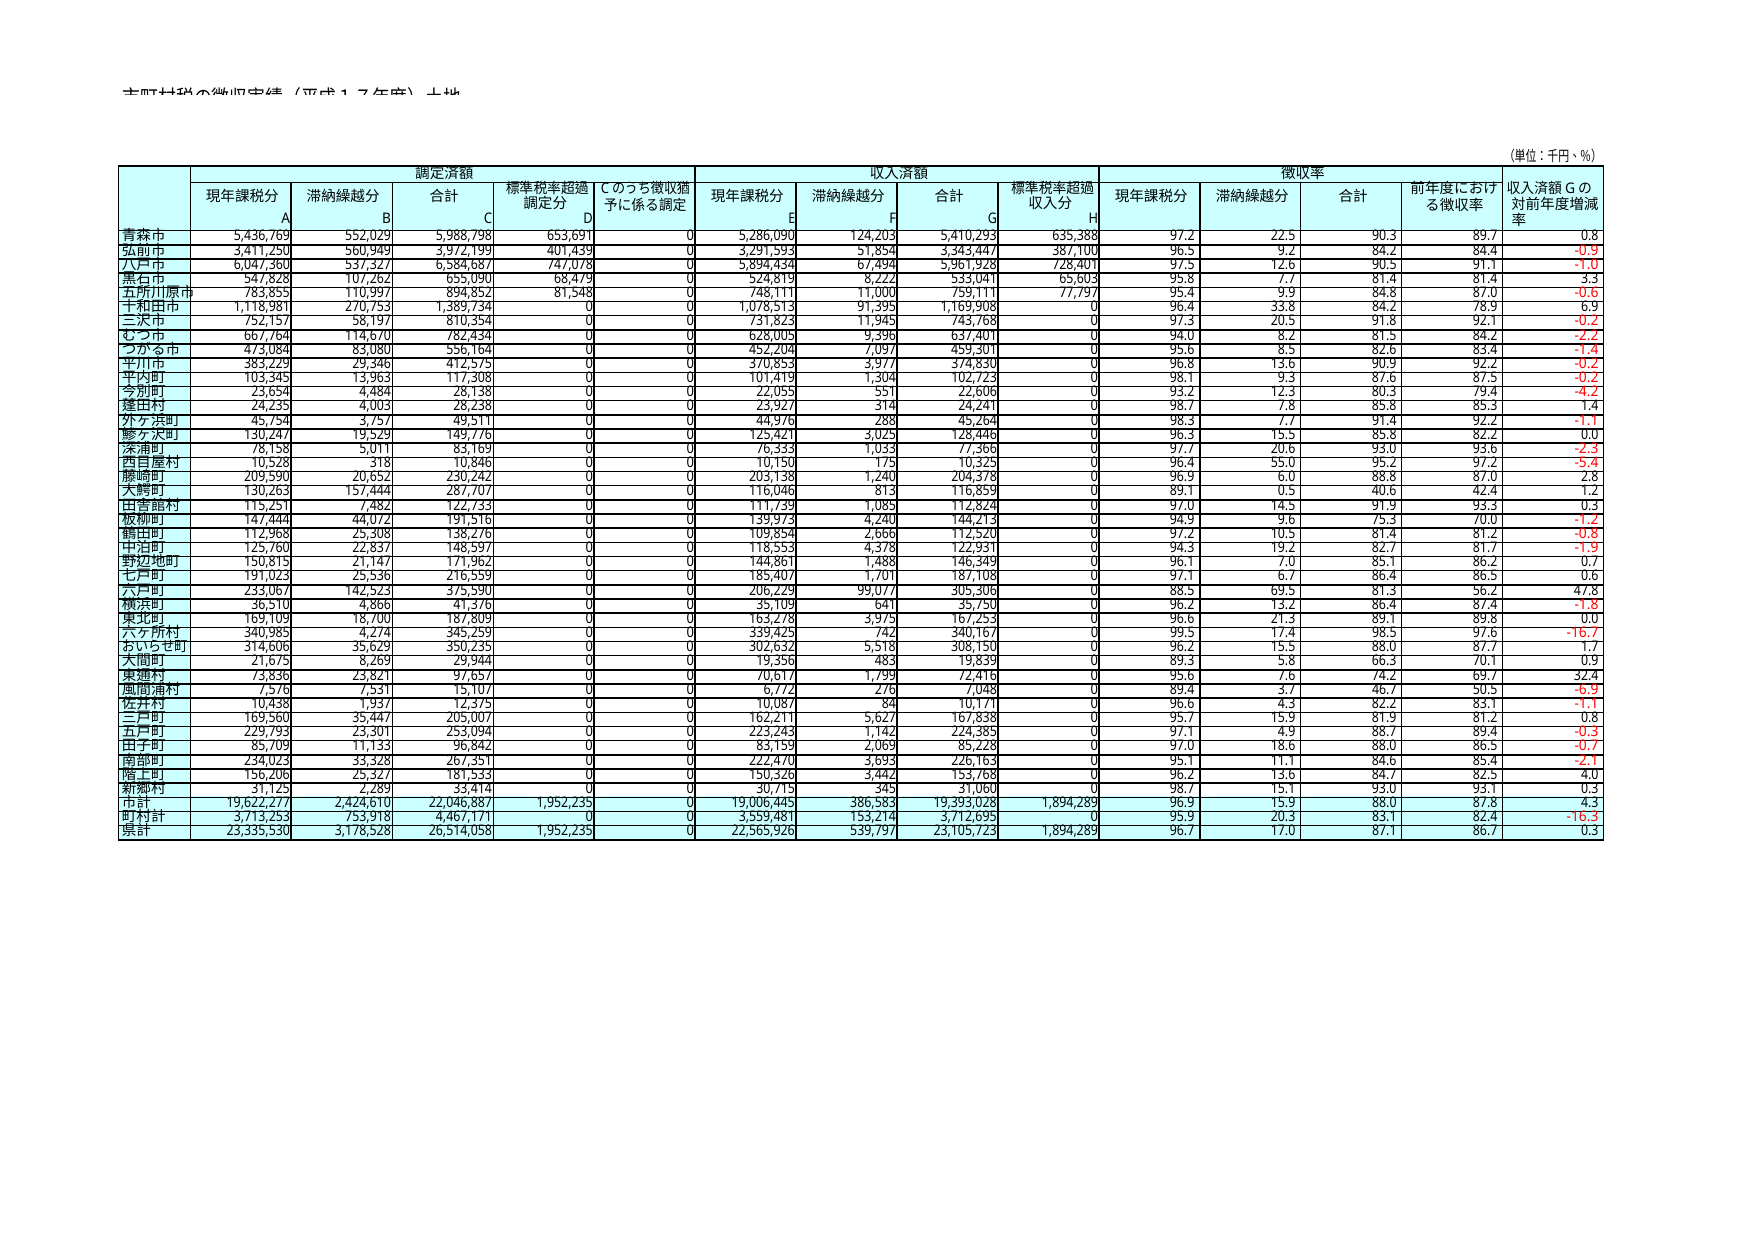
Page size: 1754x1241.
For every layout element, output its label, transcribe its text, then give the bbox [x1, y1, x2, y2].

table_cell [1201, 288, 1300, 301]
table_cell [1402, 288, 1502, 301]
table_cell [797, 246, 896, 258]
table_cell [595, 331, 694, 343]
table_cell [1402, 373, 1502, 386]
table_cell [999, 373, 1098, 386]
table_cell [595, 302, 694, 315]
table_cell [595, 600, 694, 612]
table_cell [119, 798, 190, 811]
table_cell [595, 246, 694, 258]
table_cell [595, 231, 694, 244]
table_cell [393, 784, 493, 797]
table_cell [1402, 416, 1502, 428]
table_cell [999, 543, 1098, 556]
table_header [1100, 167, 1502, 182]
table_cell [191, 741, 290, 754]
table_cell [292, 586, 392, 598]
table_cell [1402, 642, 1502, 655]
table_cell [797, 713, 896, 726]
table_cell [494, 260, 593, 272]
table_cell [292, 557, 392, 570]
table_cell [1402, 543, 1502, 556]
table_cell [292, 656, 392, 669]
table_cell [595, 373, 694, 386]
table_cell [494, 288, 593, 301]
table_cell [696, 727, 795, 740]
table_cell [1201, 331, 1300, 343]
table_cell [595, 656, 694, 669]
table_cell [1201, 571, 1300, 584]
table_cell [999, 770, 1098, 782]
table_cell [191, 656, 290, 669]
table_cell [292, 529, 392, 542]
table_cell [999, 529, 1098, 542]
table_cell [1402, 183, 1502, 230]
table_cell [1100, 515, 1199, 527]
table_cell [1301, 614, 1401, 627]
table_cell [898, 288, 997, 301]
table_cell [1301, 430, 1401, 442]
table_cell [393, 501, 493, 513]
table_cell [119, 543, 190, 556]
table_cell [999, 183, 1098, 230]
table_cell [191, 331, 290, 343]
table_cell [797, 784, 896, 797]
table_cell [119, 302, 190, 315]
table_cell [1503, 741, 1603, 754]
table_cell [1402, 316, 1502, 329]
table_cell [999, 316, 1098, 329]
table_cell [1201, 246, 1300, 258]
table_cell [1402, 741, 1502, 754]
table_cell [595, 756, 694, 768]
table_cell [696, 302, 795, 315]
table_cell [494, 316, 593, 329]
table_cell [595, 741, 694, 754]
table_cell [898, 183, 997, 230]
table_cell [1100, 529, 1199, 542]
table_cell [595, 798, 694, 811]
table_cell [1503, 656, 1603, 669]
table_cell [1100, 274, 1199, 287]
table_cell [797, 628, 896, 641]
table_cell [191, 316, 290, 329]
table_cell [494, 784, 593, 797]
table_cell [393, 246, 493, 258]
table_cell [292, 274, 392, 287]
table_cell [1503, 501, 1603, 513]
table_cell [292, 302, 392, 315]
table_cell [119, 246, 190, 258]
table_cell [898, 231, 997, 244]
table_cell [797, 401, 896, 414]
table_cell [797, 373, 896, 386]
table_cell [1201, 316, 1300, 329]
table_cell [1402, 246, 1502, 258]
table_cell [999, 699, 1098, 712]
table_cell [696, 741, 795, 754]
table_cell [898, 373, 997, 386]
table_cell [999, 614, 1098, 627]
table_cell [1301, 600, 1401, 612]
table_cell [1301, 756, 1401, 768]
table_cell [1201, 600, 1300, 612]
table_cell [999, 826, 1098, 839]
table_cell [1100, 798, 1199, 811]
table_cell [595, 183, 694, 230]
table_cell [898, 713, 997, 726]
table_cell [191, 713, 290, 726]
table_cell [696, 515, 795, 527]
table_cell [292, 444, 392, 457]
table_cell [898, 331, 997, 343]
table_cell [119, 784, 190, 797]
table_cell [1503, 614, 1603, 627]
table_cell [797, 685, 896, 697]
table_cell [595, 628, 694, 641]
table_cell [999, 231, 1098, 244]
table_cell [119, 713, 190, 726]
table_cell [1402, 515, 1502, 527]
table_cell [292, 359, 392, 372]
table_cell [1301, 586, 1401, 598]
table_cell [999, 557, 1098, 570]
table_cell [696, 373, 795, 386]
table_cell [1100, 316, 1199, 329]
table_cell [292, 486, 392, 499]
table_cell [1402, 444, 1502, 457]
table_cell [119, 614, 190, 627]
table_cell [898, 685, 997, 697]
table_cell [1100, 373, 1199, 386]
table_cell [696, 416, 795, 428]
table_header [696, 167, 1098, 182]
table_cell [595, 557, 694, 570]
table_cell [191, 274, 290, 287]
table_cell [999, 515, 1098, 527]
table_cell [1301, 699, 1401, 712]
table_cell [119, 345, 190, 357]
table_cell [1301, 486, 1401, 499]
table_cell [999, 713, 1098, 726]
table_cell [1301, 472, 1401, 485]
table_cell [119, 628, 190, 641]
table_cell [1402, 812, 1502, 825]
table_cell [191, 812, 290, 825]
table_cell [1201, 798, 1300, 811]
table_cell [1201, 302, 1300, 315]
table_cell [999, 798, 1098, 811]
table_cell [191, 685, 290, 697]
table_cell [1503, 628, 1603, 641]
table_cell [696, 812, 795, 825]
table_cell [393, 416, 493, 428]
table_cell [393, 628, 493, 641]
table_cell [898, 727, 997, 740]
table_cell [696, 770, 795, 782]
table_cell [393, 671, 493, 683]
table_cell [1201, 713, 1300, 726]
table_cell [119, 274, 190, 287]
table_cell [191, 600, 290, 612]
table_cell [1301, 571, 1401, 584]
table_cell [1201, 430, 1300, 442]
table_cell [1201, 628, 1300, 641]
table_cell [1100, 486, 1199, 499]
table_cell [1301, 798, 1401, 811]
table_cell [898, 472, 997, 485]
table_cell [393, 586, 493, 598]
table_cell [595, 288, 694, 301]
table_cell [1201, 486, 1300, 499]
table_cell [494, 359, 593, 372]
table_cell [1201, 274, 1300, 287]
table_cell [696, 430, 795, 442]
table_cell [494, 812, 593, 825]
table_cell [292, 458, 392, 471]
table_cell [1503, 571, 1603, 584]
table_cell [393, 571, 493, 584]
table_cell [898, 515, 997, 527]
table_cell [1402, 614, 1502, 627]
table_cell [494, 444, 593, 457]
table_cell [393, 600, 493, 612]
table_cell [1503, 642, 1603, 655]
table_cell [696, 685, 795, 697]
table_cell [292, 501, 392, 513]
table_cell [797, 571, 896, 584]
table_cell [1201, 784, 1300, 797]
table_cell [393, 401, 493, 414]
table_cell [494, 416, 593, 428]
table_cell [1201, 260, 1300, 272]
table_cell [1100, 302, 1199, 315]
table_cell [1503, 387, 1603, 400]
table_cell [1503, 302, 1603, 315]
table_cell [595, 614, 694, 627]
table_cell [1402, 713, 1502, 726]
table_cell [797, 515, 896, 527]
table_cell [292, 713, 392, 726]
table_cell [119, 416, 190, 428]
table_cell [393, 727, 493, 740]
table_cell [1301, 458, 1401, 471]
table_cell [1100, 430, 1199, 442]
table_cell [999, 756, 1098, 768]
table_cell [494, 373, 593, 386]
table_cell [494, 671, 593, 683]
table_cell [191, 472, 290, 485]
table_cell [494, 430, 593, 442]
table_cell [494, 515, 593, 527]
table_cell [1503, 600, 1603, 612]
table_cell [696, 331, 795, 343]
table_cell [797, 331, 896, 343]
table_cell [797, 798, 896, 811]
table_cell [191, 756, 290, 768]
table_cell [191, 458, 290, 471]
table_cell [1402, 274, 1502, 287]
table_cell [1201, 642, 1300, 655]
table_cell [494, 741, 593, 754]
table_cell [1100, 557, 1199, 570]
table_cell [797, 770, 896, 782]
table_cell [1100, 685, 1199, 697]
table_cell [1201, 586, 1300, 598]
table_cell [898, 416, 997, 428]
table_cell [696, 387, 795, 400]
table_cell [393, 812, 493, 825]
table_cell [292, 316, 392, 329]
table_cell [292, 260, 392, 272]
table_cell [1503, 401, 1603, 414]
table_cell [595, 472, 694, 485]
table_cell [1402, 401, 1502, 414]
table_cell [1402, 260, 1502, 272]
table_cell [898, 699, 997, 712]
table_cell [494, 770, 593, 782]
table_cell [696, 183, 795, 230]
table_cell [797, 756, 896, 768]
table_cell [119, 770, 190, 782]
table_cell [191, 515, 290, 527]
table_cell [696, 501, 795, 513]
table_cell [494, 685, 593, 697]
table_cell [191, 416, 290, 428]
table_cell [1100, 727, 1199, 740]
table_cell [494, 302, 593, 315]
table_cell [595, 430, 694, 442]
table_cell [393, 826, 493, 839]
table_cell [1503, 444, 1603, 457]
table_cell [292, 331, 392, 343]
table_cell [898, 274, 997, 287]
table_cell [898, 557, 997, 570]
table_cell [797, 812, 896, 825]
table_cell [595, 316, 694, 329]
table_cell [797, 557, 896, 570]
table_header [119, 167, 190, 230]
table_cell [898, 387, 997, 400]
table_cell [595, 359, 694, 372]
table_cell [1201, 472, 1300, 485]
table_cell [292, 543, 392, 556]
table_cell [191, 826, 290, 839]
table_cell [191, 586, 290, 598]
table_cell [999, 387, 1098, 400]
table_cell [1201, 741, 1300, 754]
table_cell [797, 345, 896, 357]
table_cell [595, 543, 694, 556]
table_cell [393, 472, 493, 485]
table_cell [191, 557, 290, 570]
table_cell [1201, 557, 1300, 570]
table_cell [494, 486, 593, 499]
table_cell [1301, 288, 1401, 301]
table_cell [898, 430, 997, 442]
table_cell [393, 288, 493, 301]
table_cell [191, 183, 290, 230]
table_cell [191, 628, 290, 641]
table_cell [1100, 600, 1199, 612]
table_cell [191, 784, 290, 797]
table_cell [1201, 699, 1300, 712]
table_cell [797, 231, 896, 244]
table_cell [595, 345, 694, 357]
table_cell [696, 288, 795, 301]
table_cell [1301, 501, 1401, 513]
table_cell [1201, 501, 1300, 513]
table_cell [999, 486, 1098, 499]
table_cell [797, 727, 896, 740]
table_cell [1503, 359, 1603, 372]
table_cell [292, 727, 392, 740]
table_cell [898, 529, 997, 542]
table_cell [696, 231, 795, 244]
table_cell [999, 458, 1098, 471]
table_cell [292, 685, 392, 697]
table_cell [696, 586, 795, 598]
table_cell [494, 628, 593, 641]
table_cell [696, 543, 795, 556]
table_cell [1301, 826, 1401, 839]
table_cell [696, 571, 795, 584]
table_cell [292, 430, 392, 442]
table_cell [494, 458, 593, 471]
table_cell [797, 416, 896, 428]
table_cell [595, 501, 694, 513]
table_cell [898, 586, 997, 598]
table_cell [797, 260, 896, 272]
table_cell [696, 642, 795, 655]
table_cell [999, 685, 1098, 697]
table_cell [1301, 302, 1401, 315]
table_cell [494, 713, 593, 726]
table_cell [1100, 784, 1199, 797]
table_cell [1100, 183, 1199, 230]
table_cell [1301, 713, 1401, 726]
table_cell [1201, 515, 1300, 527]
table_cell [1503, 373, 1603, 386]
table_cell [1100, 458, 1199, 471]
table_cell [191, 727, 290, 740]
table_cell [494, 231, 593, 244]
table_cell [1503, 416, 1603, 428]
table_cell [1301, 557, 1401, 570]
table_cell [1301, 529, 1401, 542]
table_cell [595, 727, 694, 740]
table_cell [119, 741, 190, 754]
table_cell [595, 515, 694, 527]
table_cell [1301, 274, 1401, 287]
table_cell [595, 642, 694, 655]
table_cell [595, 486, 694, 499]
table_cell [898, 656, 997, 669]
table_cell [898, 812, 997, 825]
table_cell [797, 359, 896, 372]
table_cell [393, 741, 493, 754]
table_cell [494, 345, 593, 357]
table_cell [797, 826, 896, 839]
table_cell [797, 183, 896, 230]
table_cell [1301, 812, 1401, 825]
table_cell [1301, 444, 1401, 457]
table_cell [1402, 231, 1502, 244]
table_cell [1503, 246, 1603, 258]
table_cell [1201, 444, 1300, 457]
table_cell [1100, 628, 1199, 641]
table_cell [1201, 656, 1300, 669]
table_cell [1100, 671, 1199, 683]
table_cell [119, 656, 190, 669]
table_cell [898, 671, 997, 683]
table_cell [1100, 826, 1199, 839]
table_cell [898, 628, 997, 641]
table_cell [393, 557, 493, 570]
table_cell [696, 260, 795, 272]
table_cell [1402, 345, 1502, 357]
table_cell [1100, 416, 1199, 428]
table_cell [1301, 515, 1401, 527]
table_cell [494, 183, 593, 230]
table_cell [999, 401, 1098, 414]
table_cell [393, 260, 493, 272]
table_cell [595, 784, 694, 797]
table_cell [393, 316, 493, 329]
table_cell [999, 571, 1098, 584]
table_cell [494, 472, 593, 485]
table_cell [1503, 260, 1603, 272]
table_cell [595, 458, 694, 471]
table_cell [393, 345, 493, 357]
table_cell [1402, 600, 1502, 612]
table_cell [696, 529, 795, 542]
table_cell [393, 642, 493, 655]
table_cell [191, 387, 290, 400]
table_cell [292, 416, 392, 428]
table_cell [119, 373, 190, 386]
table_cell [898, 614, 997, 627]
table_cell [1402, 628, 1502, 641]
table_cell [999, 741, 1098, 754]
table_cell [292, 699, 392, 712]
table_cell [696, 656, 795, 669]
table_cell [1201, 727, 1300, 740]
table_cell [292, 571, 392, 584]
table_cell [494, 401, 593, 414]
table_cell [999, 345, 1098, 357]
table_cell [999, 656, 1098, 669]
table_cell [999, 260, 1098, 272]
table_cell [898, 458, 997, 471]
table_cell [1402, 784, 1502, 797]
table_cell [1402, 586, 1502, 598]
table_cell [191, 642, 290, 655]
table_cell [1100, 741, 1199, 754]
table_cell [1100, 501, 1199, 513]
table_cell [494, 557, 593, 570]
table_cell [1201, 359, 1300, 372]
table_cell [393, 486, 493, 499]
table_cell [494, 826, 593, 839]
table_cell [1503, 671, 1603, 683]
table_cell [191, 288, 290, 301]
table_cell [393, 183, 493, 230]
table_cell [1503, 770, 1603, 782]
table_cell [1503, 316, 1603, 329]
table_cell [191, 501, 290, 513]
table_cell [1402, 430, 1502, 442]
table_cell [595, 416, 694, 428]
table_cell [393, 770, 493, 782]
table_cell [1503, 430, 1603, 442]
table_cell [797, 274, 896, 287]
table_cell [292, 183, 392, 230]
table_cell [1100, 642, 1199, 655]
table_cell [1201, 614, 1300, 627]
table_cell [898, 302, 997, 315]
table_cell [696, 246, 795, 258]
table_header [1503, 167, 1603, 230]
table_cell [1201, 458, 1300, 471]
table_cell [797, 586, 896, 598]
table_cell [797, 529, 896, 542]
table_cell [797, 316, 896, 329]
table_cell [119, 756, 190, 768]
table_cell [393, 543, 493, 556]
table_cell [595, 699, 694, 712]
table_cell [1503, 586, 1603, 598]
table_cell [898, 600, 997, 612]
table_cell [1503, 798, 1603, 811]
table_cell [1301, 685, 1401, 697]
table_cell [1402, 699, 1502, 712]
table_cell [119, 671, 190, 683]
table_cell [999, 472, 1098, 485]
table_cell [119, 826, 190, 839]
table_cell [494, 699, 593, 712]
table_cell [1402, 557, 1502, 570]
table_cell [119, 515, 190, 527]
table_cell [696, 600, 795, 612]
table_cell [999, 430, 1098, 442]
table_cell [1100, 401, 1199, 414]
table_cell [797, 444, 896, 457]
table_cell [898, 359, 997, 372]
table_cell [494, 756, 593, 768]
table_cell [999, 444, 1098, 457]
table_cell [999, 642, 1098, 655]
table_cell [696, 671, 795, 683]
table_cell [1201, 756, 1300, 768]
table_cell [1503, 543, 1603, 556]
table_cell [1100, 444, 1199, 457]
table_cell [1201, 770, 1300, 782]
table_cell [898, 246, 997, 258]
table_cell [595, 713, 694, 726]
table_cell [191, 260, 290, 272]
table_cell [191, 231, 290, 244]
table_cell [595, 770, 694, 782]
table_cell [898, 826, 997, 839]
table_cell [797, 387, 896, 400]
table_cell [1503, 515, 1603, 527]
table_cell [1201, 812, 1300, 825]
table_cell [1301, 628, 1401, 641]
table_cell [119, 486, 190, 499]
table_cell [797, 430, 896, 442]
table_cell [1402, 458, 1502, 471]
text （単位：千円、％） [106, 146, 1602, 165]
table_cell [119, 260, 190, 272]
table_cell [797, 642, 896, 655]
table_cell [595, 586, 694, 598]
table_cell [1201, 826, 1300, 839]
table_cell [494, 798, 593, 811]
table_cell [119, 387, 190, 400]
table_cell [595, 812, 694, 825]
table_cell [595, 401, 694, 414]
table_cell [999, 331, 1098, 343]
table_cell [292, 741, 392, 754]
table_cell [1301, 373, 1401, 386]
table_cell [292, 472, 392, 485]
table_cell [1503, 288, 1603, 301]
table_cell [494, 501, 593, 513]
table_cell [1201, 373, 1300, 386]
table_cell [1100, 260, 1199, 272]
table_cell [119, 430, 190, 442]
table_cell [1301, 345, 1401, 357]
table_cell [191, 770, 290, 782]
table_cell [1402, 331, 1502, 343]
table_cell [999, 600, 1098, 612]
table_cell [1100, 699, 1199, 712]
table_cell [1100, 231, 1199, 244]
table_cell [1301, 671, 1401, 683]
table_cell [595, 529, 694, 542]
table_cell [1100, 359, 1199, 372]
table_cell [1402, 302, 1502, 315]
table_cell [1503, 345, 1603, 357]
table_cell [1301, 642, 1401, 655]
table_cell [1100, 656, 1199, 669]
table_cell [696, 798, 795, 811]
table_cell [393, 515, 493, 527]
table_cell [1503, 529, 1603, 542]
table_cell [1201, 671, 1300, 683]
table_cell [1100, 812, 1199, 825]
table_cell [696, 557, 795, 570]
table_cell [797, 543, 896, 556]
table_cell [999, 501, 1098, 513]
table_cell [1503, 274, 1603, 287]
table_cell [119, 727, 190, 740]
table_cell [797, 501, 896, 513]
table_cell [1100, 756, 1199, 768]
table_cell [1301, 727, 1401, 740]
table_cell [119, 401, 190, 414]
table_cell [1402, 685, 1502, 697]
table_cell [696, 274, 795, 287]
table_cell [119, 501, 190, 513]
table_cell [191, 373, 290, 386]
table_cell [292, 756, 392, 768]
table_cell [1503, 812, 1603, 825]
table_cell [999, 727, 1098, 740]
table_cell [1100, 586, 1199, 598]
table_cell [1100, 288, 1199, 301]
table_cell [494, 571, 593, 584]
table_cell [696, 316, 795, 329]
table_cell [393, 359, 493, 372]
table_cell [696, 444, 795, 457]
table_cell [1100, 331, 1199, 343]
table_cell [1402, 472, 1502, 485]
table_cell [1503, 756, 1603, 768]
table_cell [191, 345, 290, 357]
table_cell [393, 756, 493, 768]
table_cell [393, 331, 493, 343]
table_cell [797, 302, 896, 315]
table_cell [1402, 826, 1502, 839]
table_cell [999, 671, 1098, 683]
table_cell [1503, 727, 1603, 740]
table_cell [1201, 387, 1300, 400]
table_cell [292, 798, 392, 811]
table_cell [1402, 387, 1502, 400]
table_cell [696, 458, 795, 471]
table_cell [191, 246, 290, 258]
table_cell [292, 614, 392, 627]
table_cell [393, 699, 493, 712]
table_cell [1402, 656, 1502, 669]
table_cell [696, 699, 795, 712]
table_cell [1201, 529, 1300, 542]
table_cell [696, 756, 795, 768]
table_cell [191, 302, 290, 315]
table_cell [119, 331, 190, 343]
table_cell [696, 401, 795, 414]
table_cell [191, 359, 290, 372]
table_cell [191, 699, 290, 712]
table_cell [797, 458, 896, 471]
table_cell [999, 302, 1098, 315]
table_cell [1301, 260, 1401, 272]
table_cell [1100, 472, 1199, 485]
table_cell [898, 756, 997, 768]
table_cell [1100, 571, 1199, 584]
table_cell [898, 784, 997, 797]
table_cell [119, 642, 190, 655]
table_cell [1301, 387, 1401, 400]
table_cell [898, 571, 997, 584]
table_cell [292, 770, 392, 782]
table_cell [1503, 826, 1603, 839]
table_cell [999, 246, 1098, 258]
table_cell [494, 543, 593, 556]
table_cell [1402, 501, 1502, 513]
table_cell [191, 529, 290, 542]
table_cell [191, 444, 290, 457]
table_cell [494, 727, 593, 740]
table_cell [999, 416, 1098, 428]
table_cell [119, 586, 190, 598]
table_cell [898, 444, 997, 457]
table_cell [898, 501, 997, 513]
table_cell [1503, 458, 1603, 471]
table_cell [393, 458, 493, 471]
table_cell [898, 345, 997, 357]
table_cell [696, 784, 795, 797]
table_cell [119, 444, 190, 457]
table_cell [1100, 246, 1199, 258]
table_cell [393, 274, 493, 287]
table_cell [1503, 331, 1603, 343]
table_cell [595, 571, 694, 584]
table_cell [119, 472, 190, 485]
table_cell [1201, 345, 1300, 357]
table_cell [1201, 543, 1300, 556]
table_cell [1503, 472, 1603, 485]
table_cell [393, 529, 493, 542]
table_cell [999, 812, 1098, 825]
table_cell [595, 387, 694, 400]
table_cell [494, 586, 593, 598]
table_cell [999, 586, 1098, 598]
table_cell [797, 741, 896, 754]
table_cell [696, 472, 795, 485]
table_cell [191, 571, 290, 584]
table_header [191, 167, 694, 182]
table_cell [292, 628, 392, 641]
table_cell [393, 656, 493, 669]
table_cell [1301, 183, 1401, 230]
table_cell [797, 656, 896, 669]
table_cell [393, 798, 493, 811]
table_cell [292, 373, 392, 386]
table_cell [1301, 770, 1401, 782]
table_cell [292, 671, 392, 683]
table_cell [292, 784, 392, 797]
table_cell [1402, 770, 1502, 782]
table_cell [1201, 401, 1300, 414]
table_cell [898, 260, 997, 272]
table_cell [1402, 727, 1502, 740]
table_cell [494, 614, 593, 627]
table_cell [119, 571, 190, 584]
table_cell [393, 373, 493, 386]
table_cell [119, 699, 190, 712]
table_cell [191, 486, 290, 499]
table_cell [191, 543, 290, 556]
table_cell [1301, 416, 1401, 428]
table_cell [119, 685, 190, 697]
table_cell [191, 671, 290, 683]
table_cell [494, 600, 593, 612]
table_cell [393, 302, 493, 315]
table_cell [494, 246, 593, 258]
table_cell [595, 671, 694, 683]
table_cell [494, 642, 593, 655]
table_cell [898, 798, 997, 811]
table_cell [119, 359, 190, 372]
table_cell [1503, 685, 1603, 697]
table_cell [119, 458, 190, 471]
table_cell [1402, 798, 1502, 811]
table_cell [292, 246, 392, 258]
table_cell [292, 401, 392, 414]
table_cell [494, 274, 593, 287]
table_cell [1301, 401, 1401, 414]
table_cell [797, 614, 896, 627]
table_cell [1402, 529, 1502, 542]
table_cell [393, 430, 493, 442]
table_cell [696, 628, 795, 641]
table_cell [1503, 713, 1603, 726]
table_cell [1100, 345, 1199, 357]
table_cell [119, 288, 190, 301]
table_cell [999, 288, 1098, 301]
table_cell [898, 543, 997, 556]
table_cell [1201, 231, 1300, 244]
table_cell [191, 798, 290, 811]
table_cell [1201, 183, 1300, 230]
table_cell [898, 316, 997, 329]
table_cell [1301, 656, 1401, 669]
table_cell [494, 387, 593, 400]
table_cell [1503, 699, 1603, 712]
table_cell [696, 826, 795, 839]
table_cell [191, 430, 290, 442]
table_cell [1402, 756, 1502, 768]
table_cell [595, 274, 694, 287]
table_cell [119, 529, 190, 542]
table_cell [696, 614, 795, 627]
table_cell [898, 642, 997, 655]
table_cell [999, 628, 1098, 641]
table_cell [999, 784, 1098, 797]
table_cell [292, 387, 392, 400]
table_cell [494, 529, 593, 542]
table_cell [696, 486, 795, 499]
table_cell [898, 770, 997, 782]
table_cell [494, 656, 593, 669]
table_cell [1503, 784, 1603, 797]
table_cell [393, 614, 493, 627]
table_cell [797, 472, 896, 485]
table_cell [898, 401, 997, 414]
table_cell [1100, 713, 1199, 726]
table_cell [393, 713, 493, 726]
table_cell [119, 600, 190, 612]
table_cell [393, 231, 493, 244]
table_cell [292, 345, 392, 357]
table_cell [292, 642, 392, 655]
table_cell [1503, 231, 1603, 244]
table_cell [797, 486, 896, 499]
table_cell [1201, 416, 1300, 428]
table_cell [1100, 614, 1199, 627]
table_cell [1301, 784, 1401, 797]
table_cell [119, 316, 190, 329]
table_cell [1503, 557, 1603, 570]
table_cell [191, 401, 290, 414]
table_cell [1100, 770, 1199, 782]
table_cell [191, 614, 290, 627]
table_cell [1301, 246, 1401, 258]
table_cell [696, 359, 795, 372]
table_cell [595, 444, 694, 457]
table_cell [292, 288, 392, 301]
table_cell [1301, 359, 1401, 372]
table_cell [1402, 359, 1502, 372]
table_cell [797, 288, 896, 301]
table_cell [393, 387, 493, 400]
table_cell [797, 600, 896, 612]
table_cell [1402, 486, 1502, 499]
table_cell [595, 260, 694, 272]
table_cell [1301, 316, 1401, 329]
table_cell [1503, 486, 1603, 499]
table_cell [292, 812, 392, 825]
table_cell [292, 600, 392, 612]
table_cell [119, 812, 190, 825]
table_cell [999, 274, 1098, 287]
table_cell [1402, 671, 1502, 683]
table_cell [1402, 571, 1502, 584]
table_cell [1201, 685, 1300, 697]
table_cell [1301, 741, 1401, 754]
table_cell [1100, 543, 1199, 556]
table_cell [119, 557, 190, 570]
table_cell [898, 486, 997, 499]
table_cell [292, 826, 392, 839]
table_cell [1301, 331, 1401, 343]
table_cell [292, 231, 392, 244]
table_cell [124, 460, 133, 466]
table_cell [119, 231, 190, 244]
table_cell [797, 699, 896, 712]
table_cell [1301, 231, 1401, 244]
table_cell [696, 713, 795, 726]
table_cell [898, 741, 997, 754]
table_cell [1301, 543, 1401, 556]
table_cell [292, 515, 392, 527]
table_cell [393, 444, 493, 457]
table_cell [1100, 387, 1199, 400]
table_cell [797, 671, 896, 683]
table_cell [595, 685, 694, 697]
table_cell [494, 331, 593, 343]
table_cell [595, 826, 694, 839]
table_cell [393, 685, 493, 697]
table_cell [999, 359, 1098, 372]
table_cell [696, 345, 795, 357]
